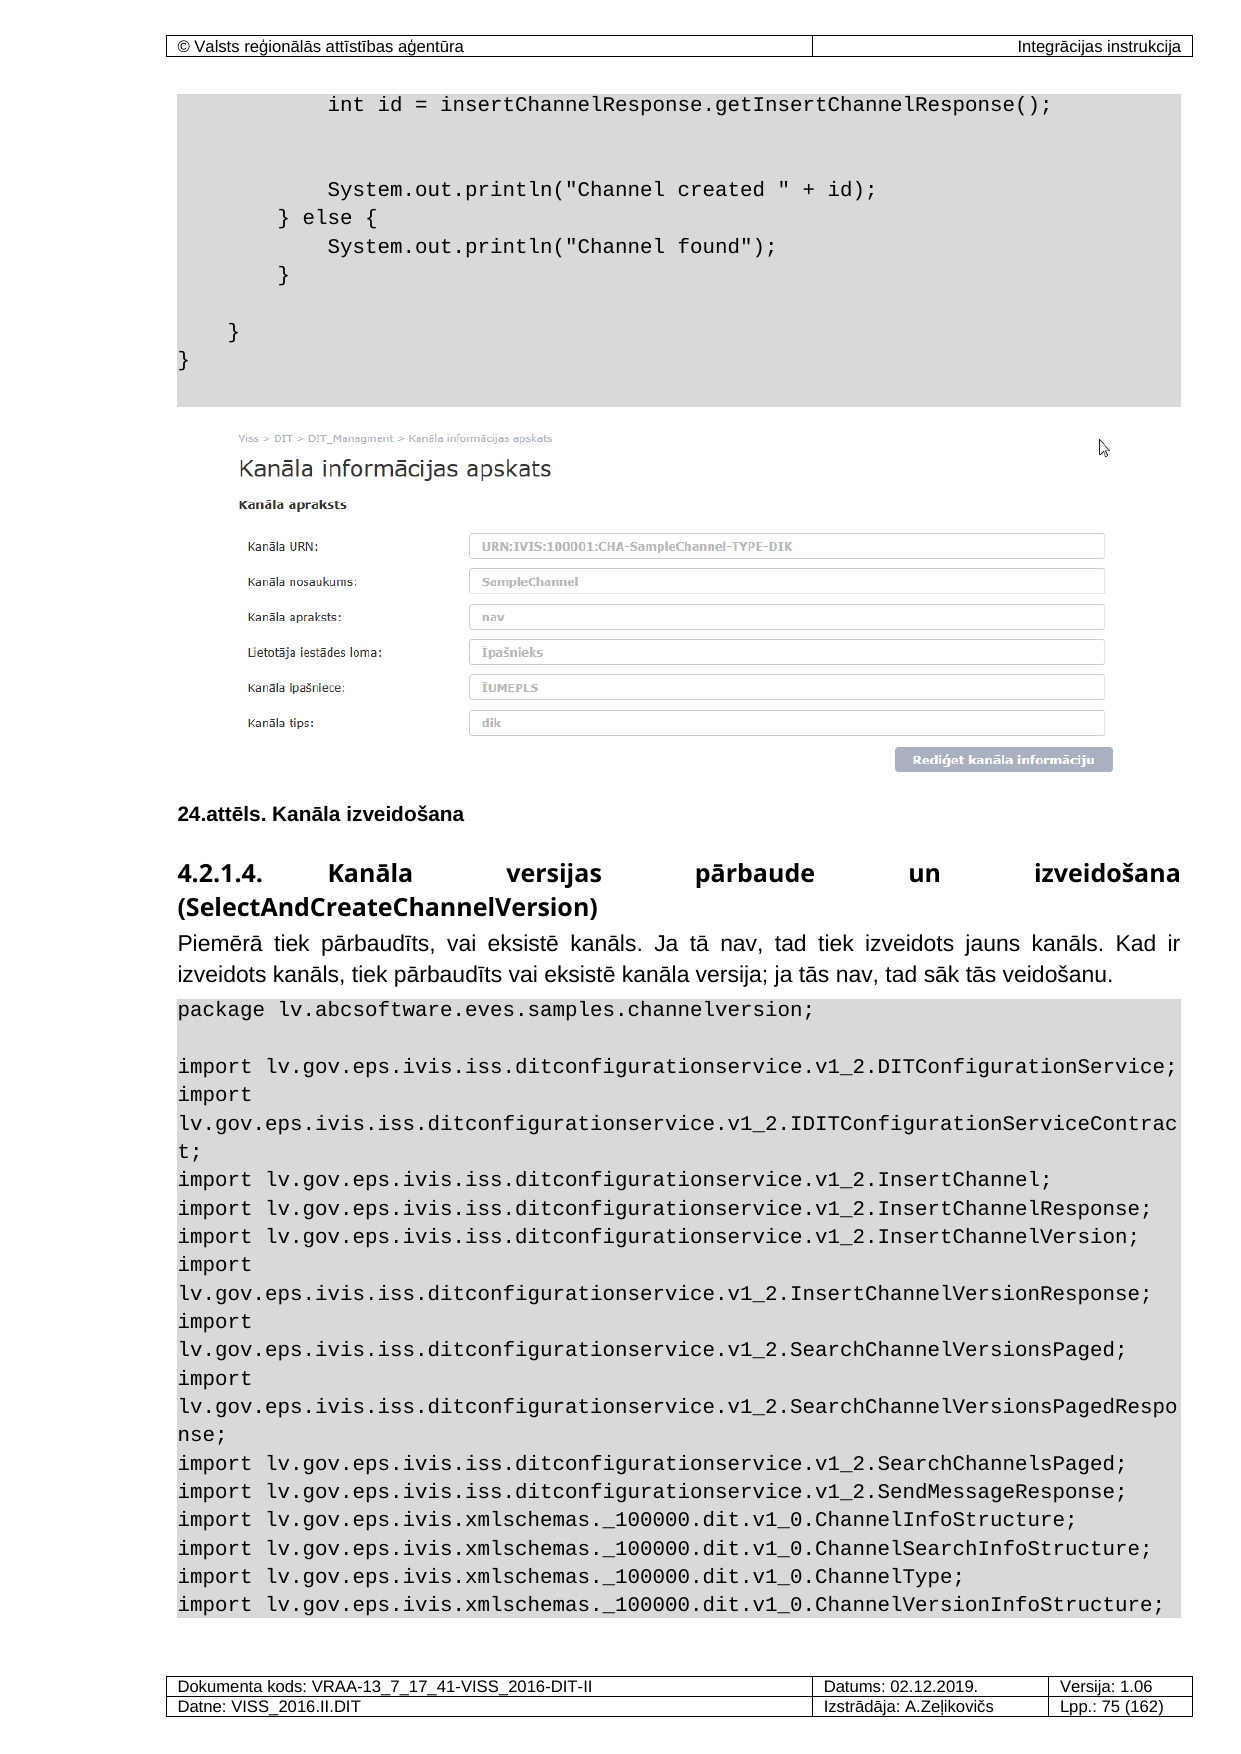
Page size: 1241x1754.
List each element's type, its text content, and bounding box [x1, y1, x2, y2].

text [177, 999, 1181, 1618]
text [177, 94, 1181, 373]
picture [229, 424, 1130, 790]
subtitle Kanāla versijas pārbaude un izveidošana (SelectAndCreateChannelVersion) [177, 855, 1181, 923]
text Piemērā tiek pārbaudīts, vai eksistē kanāls. Ja tā nav, tad tiek izveidots jauns kanāls. Kad ir izveidots kanāls, tiek pārbaudīts vai eksistē kanāla versija; ja tās nav, tad sāk tās veidošanu. [177, 930, 1181, 988]
